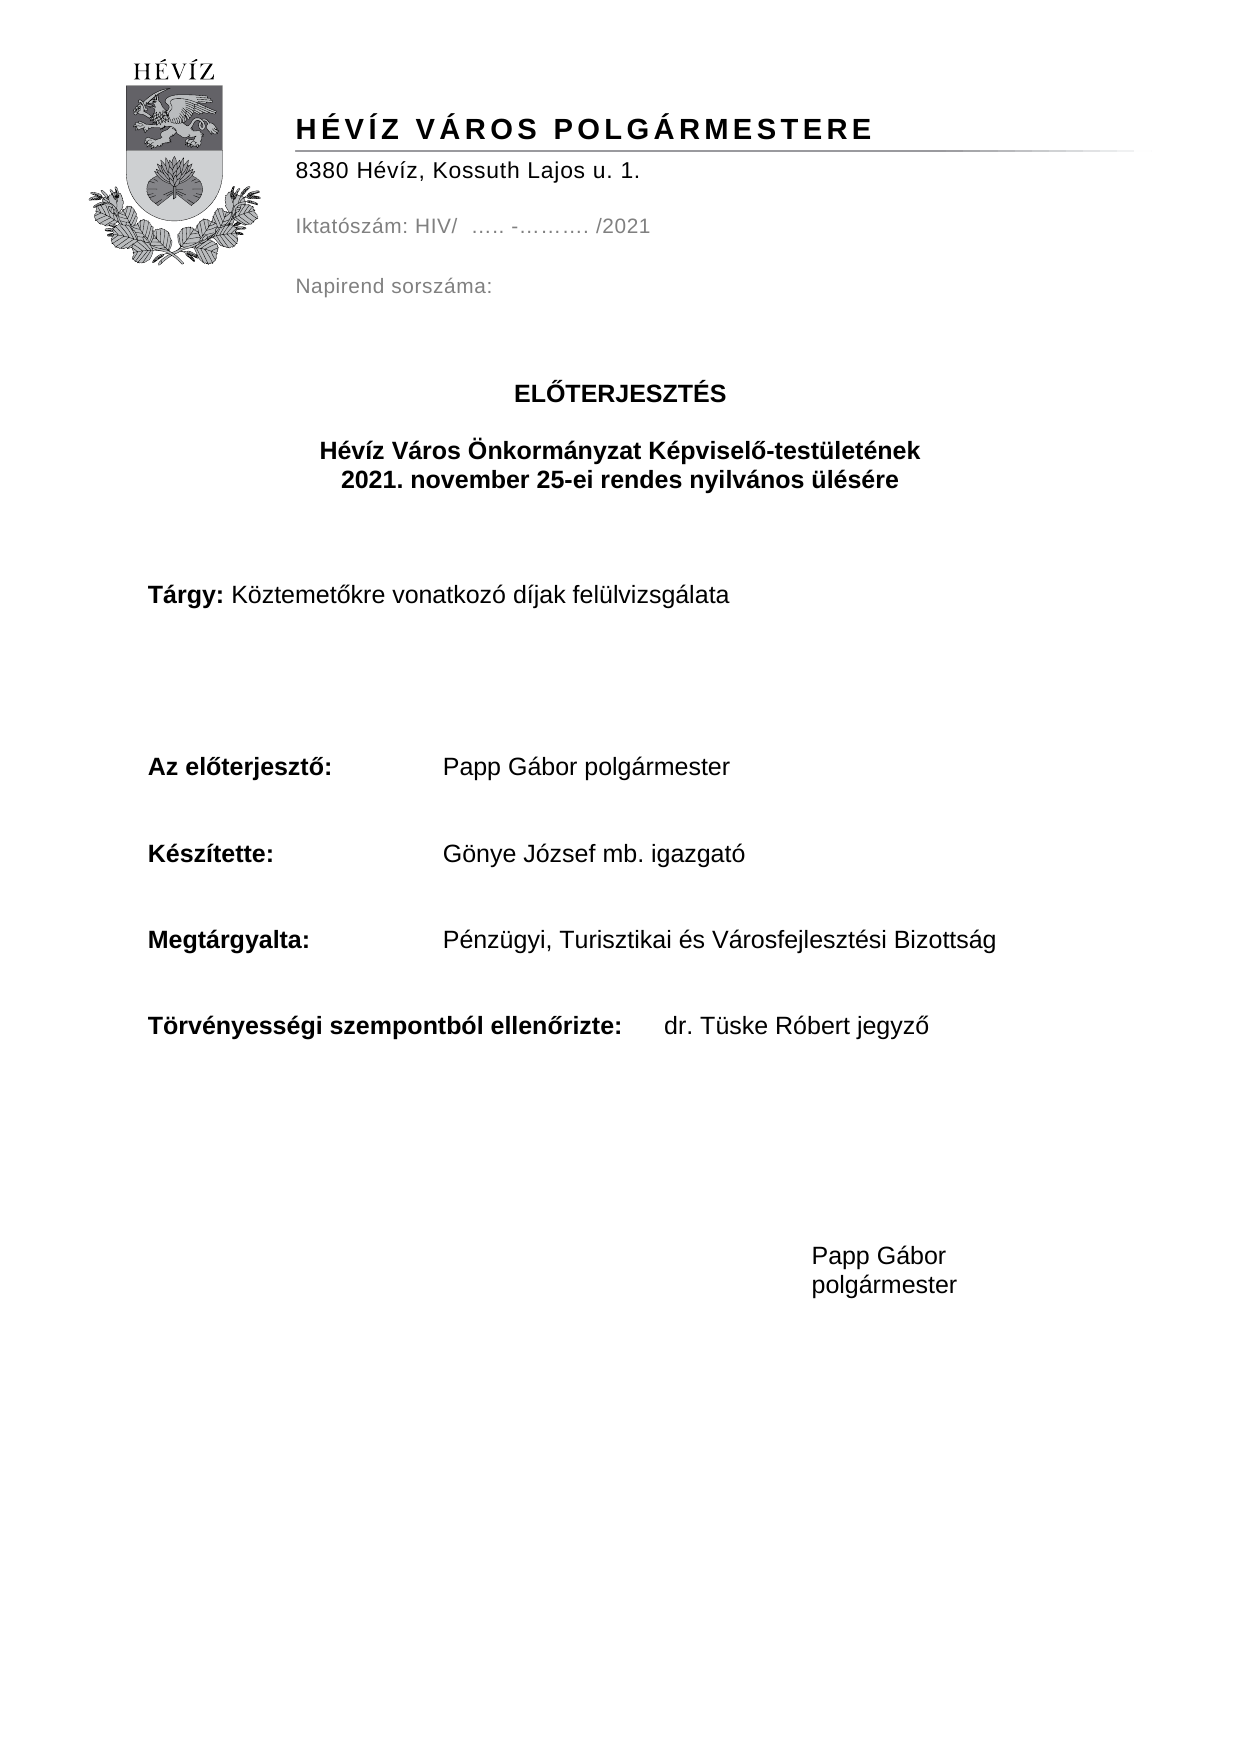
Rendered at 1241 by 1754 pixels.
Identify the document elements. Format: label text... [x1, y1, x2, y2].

text Az előterjesztő: Papp Gábor polgármester [148, 752, 1093, 781]
text polgármester [148, 1270, 1093, 1298]
text Papp Gábor [148, 1241, 1093, 1270]
text Megtárgyalta: Pénzügyi, Turisztikai és Városfejlesztési Bizottság [148, 925, 1093, 953]
text ELŐTERJESZTÉS [148, 378, 1093, 407]
text Tárgy: Köztemetőkre vonatkozó díjak felülvizsgálata [148, 580, 1093, 608]
text Készítette: Gönye József mb. igazgató [148, 838, 1093, 867]
text 2021. november 25-ei rendes nyilvános ülésére [148, 465, 1093, 493]
text Törvényességi szempontból ellenőrizte: dr. Tüske Róbert jegyző [148, 1011, 1093, 1040]
text Hévíz Város Önkormányzat Képviselő-testületének [148, 436, 1093, 465]
